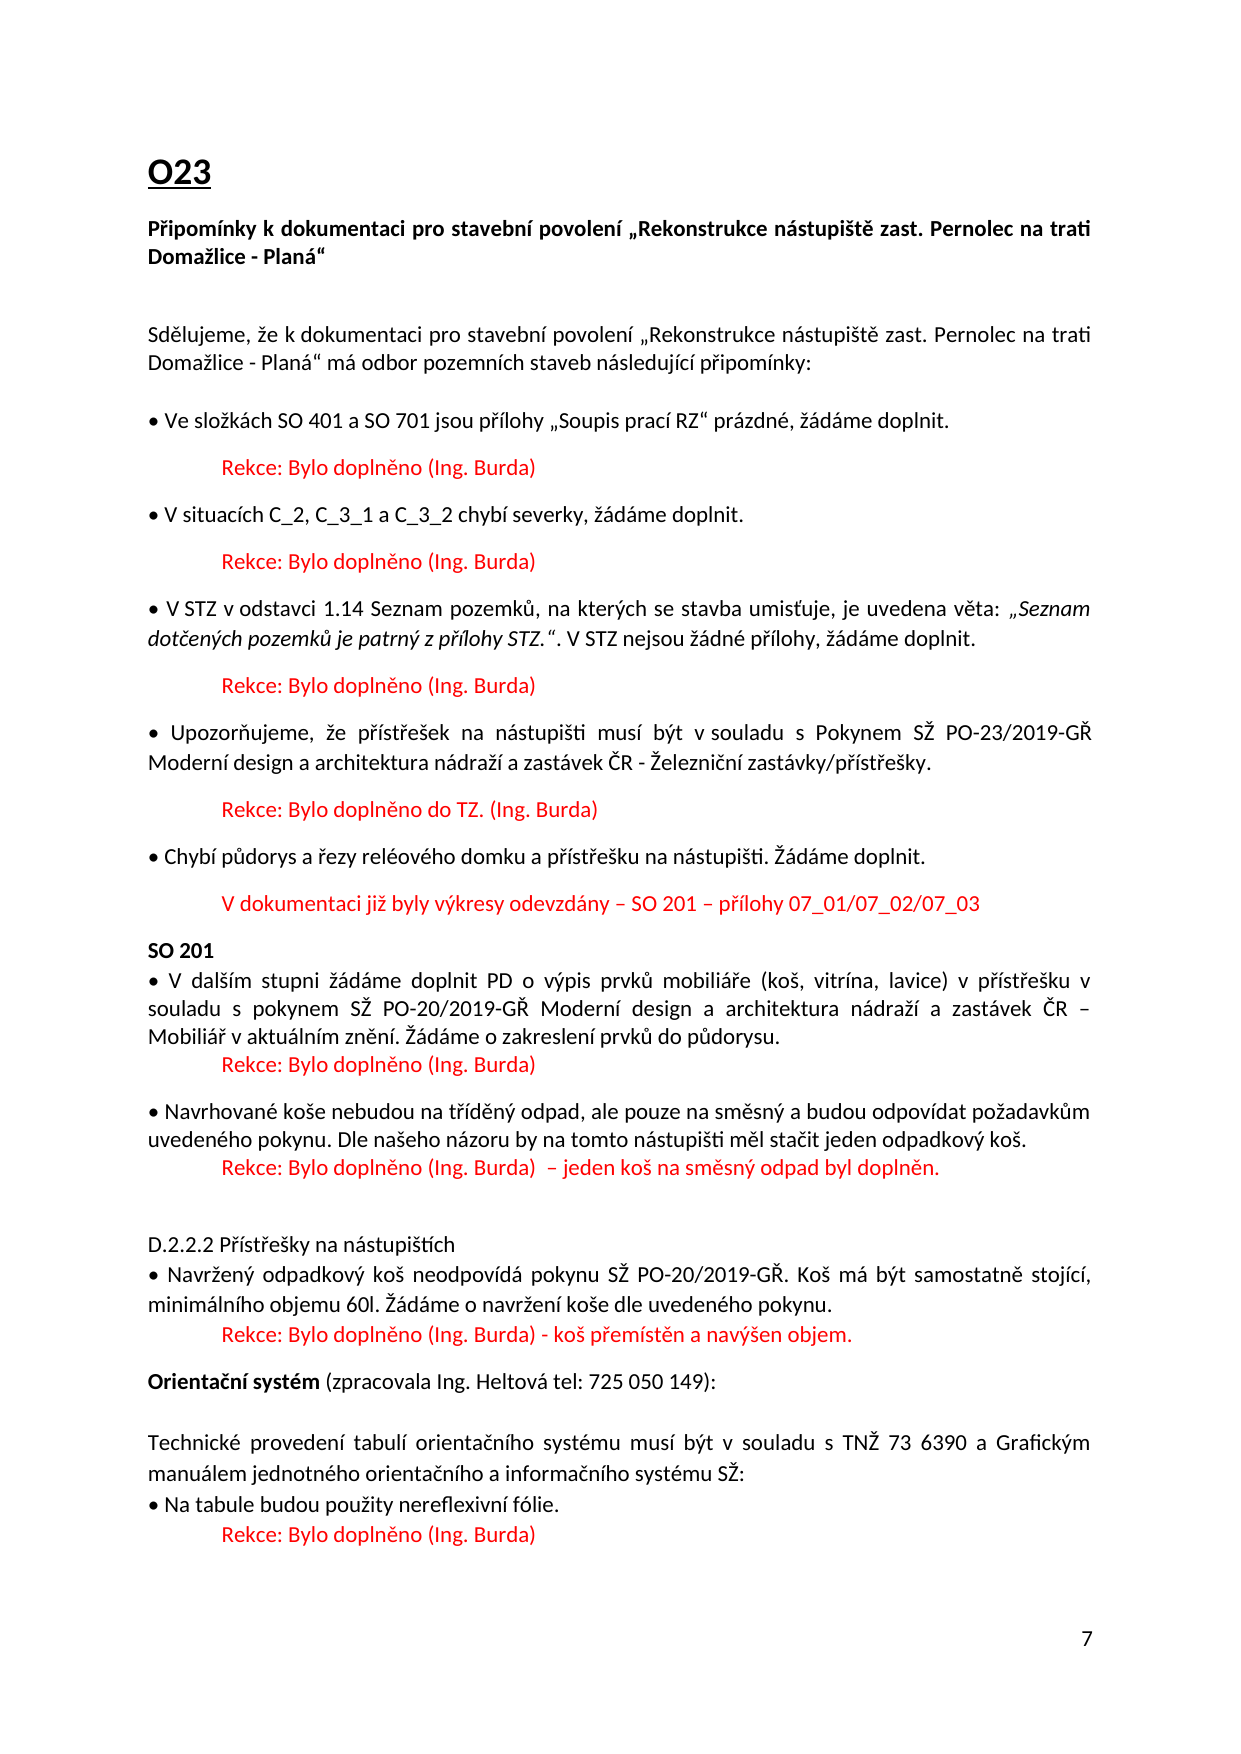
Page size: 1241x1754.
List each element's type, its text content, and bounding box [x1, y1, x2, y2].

text Rekce: Bylo doplněno (Ing. Burda) – jeden koš na směsný odpad byl doplněn. [148, 1153, 1093, 1181]
text • Upozorňujeme, že přístřešek na nástupišti musí být v souladu s Pokynem SŽ PO-23/2019-GŘ Moderní design a architektura nádraží a zastávek ČR - Železniční zastávky/přístřešky. [148, 718, 1093, 776]
text • V dalším stupni žádáme doplnit PD o výpis prvků mobiliáře (koš, vitrína, lavice) v přístřešku v souladu s pokynem SŽ PO-20/2019-GŘ Moderní design a architektura nádraží a zastávek ČR – Mobiliář v aktuálním znění. Žádáme o zakreslení prvků do půdorysu. [148, 966, 1093, 1050]
text Orientační systém (zpracovala Ing. Heltová tel: 725 050 149): [148, 1367, 1093, 1396]
text Rekce: Bylo doplněno (Ing. Burda) [148, 671, 1093, 699]
text Rekce: Bylo doplněno (Ing. Burda) [148, 547, 1093, 575]
text Rekce: Bylo doplněno (Ing. Burda) [148, 453, 1093, 481]
text • V situacích C_2, C_3_1 a C_3_2 chybí severky, žádáme doplnit. [148, 500, 1093, 528]
text • Navržený odpadkový koš neodpovídá pokynu SŽ PO-20/2019-GŘ. Koš má být samostatně stojící, minimálního objemu 60l. Žádáme o navržení koše dle uvedeného pokynu. [148, 1260, 1093, 1318]
text D.2.2.2 Přístřešky na nástupištích [148, 1230, 1093, 1258]
text Připomínky k dokumentaci pro stavební povolení „Rekonstrukce nástupiště zast. Pernolec na trati Domažlice - Planá“ [148, 214, 1093, 270]
text • Na tabule budou použity nereflexivní fólie. [148, 1490, 1093, 1518]
text Rekce: Bylo doplněno (Ing. Burda) [148, 1050, 1093, 1078]
text V dokumentaci již byly výkresy odevzdány – SO 201 – přílohy 07_01/07_02/07_03 [148, 889, 1093, 917]
text • Navrhované koše nebudou na tříděný odpad, ale pouze na směsný a budou odpovídat požadavkům uvedeného pokynu. Dle našeho názoru by na tomto nástupišti měl stačit jeden odpadkový koš. [148, 1097, 1093, 1153]
text SO 201 [148, 936, 1093, 964]
text • V STZ v odstavci 1.14 Seznam pozemků, na kterých se stavba umisťuje, je uvedena věta: „Seznam dotčených pozemků je patrný z přílohy STZ.“. V STZ nejsou žádné přílohy, žádáme doplnit. [148, 594, 1093, 652]
text Rekce: Bylo doplněno (Ing. Burda) - koš přemístěn a navýšen objem. [148, 1321, 1093, 1349]
text Rekce: Bylo doplněno (Ing. Burda) [148, 1521, 1093, 1549]
text • Chybí půdorys a řezy reléového domku a přístřešku na nástupišti. Žádáme doplnit. [148, 842, 1093, 870]
text • Ve složkách SO 401 a SO 701 jsou přílohy „Soupis prací RZ“ prázdné, žádáme doplnit. [148, 407, 1093, 434]
text Technické provedení tabulí orientačního systému musí být v souladu s TNŽ 73 6390 a Grafickým manuálem jednotného orientačního a informačního systému SŽ: [148, 1428, 1093, 1487]
text Sdělujeme, že k dokumentaci pro stavební povolení „Rekonstrukce nástupiště zast. Pernolec na trati Domažlice - Planá“ má odbor pozemních staveb následující připomínky: [148, 320, 1093, 376]
text Rekce: Bylo doplněno do TZ. (Ing. Burda) [148, 795, 1093, 823]
text O23 [148, 148, 1093, 193]
